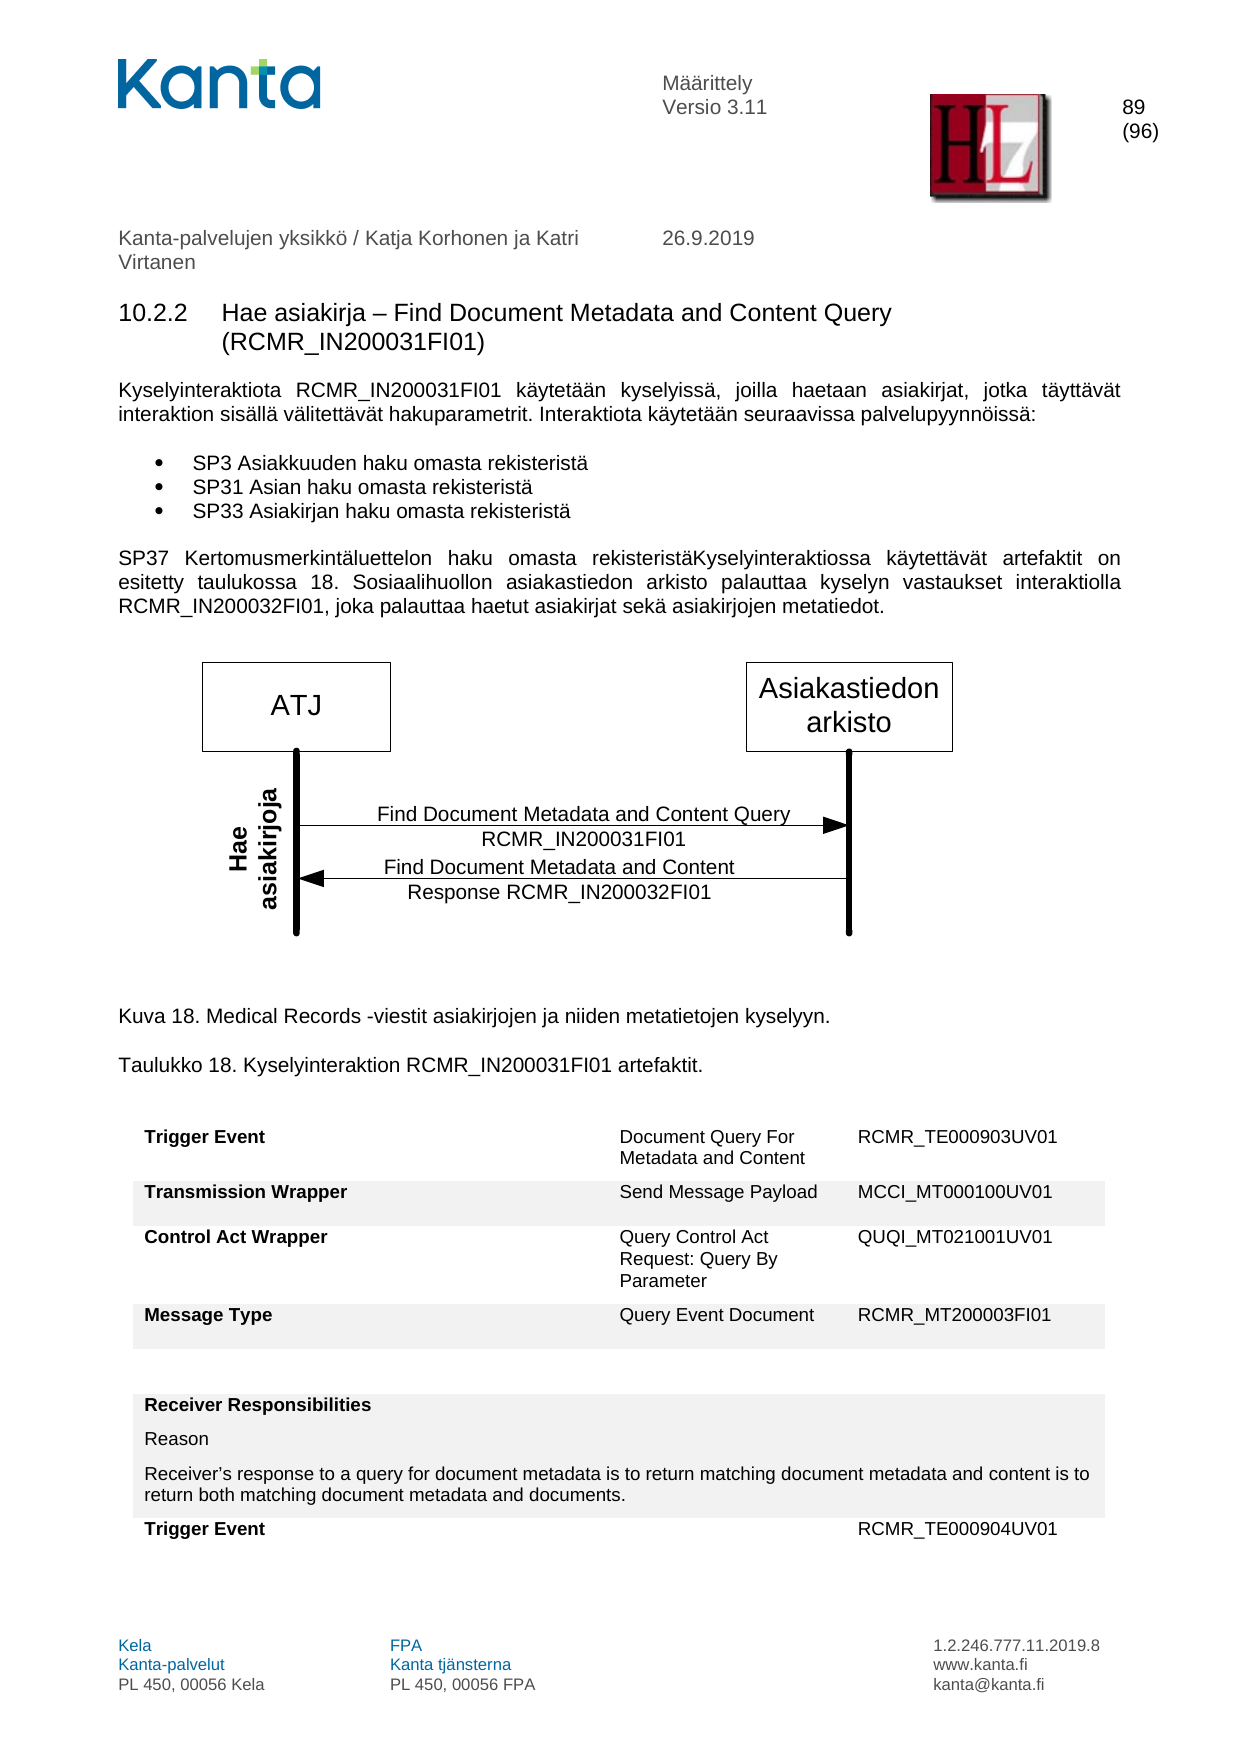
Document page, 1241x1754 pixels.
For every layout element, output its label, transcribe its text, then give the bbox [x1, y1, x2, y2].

text Kyselyinteraktiota RCMR_IN200031FI01 käytetään kyselyissä, joilla haetaan asiakirjat, jotka täyttävät interaktion sisällä välitettävät hakuparametrit. Interaktiota käytetään seuraavissa palvelupyynnöissä: [118, 378, 1122, 426]
subtitle Hae asiakirja – Find Document Metadata and Content Query (RCMR_IN200031FI01) [118, 298, 1122, 355]
picture [118, 59, 321, 109]
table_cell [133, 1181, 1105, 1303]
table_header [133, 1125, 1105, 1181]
text Taulukko 18. Kyselyinteraktion RCMR_IN200031FI01 artefaktit. [118, 1052, 1122, 1076]
text SP37 Kertomusmerkintäluettelon haku omasta rekisteristäKyselyinteraktiossa käytettävät artefaktit on esitetty taulukossa 18. Sosiaalihuollon asiakastiedon arkisto palauttaa kyselyn vastaukset interaktiolla RCMR_IN200032FI01, joka palauttaa haetut asiakirjat sekä asiakirjojen metatiedot. [118, 546, 1122, 618]
text SP33 Asiakirjan haku omasta rekisteristä [155, 499, 1122, 523]
text Kuva 18. Medical Records -viestit asiakirjojen ja niiden metatietojen kyselyyn. [118, 1003, 1122, 1027]
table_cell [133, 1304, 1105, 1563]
picture [930, 94, 1053, 203]
text SP3 Asiakkuuden haku omasta rekisteristä [155, 451, 1122, 475]
text SP31 Asian haku omasta rekisteristä [155, 475, 1122, 499]
